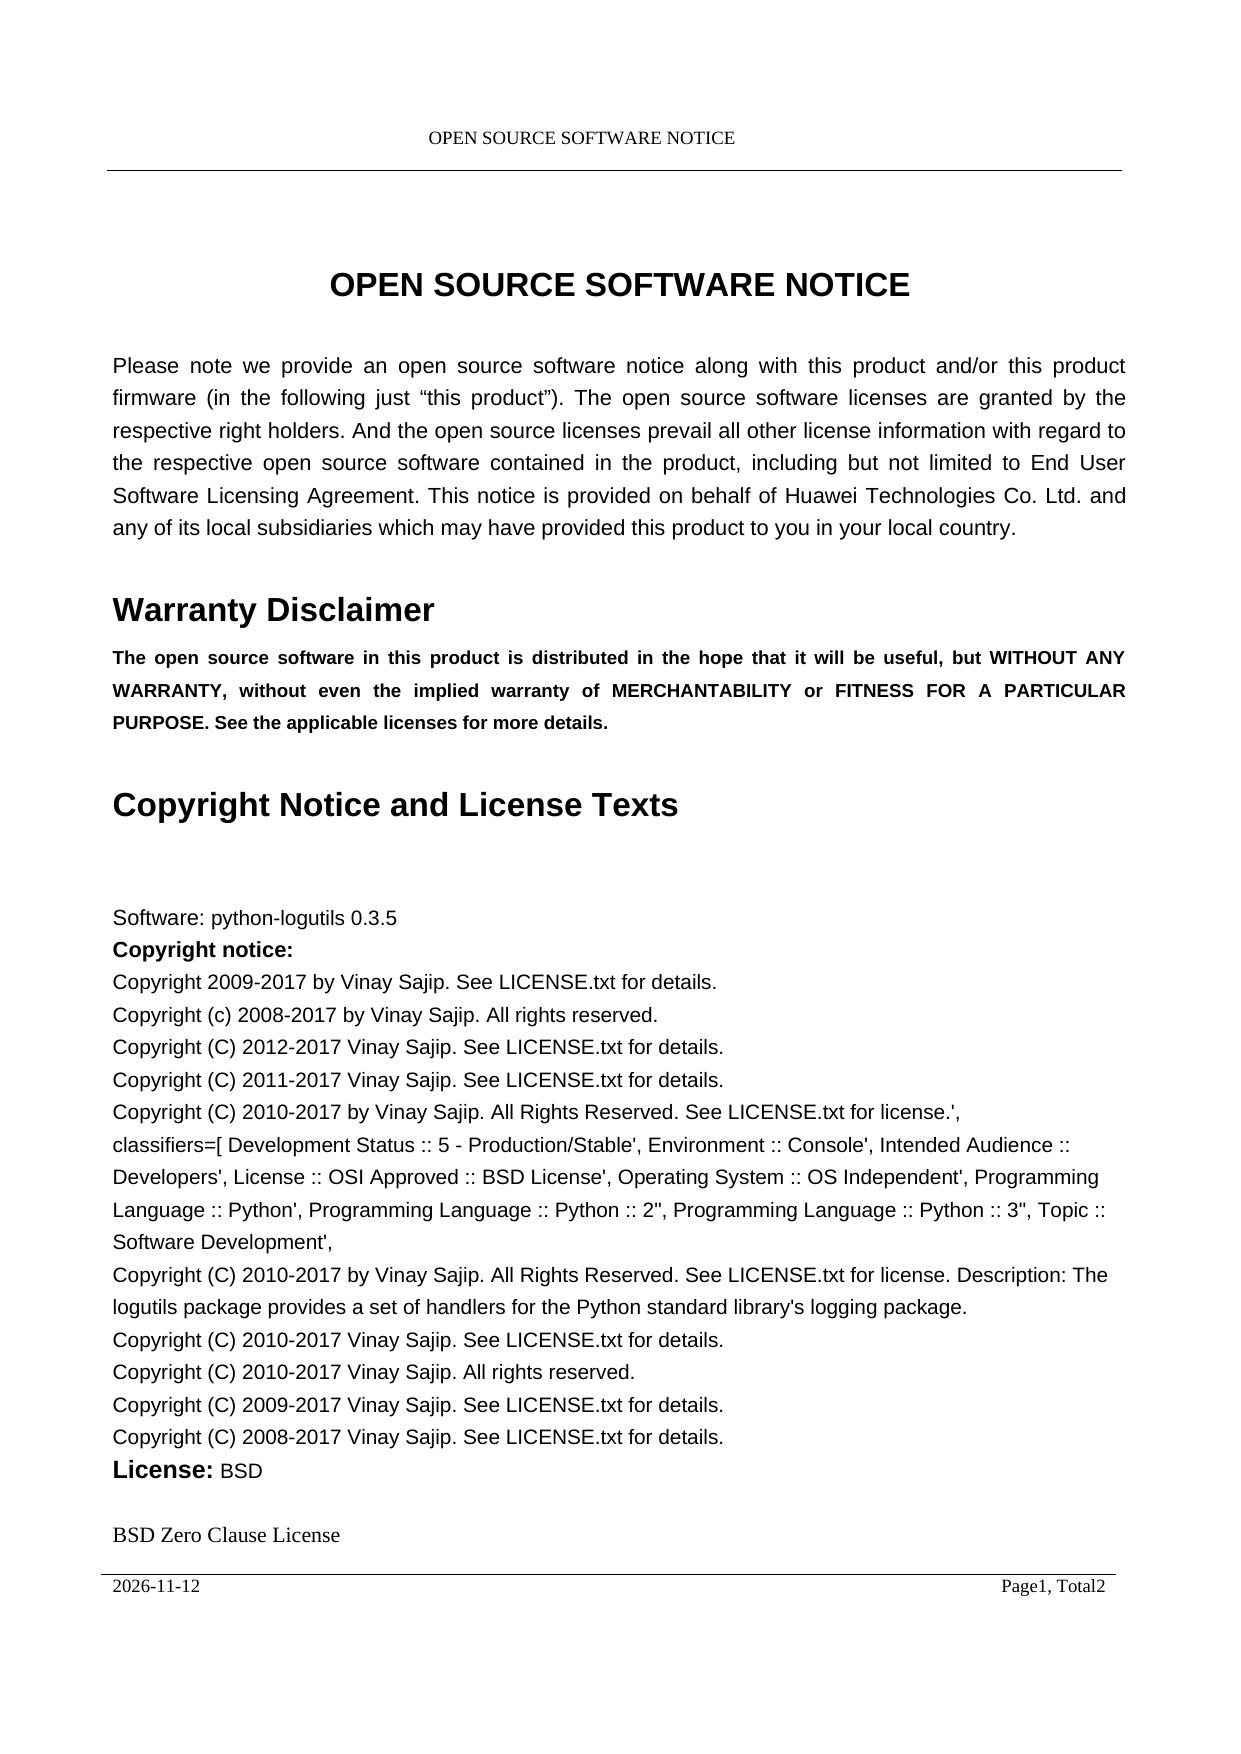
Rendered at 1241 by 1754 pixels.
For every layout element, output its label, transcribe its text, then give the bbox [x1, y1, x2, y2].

text Copyright (C) 2009-2017 Vinay Sajip. See LICENSE.txt for details. [112, 1388, 1128, 1421]
text Copyright (C) 2010-2017 by Vinay Sajip. All Rights Reserved. See LICENSE.txt for license. Description: The logutils package provides a set of handlers for the Python standard library's logging package. [112, 1258, 1128, 1323]
text Copyright (c) 2008-2017 by Vinay Sajip. All rights reserved. [112, 998, 1128, 1031]
text Copyright (C) 2008-2017 Vinay Sajip. See LICENSE.txt for details. [112, 1421, 1128, 1453]
text The open source software in this product is distributed in the hope that it will be useful, but WITHOUT ANY WARRANTY, without even the implied warranty of MERCHANTABILITY or FITNESS FOR A PARTICULAR PURPOSE. See the applicable licenses for more details. [112, 641, 1128, 739]
text Warranty Disclaimer [112, 576, 1128, 641]
text Software: python-logutils 0.3.5 [112, 901, 1128, 933]
text Copyright Notice and License Texts [112, 771, 1128, 836]
text Copyright (C) 2010-2017 by Vinay Sajip. All Rights Reserved. See LICENSE.txt for license.', classifiers=[ Development Status :: 5 - Production/Stable', Environment :: Console', Intended Audience :: Developers', License :: OSI Approved :: BSD License', Operating System :: OS Independent', Programming Language :: Python', Programming Language :: Python :: 2", Programming Language :: Python :: 3", Topic :: Software Development', [112, 1096, 1128, 1258]
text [112, 1453, 1128, 1551]
text Copyright (C) 2010-2017 Vinay Sajip. All rights reserved. [112, 1356, 1128, 1388]
text Please note we provide an open source software notice along with this product and/or this product firmware (in the following just “this product”). The open source software licenses are granted by the respective right holders. And the open source licenses prevail all other license information with regard to the respective open source software contained in the product, including but not limited to End User Software Licensing Agreement. This notice is provided on behalf of Huawei Technologies Co. Ltd. and any of its local subsidiaries which may have provided this product to you in your local country. [112, 349, 1128, 544]
text Copyright (C) 2011-2017 Vinay Sajip. See LICENSE.txt for details. [112, 1063, 1128, 1096]
text Copyright (C) 2010-2017 Vinay Sajip. See LICENSE.txt for details. [112, 1323, 1128, 1356]
text Copyright notice: [112, 933, 1128, 966]
text Copyright (C) 2012-2017 Vinay Sajip. See LICENSE.txt for details. [112, 1031, 1128, 1063]
text OPEN SOURCE SOFTWARE NOTICE [112, 251, 1128, 316]
text Copyright 2009-2017 by Vinay Sajip. See LICENSE.txt for details. [112, 966, 1128, 998]
